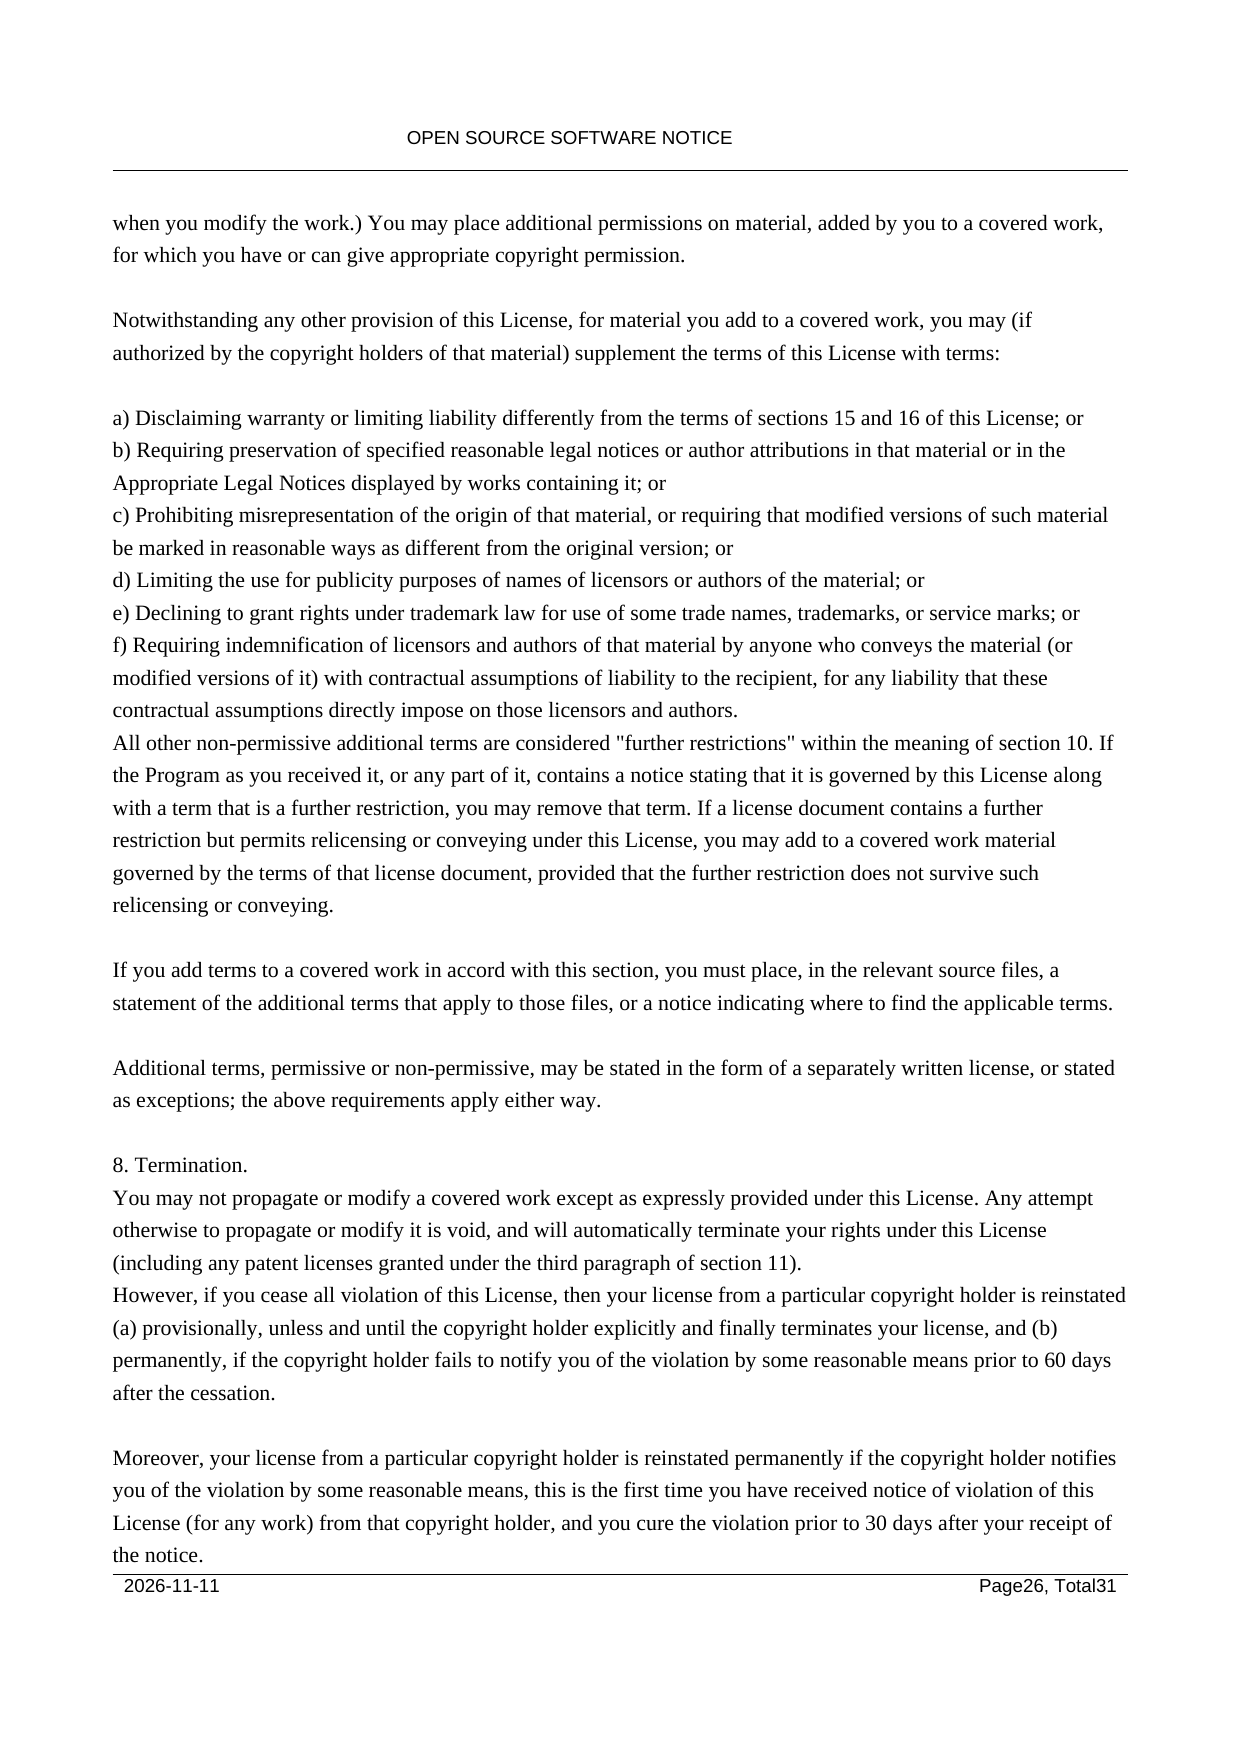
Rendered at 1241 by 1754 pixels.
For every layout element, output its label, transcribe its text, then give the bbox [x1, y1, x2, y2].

text Notwithstanding any other provision of this License, for material you add to a covered work, you may (if authorized by the copyright holders of that material) supplement the terms of this License with terms: [112, 304, 1128, 369]
text b) Requiring preservation of specified reasonable legal notices or author attributions in that material or in the Appropriate Legal Notices displayed by works containing it; or [112, 434, 1128, 499]
text Additional terms, permissive or non-permissive, may be stated in the form of a separately written license, or stated as exceptions; the above requirements apply either way. [112, 1051, 1128, 1116]
text a) Disclaiming warranty or limiting liability differently from the terms of sections 15 and 16 of this License; or [112, 401, 1128, 434]
text You may not propagate or modify a covered work except as expressly provided under this License. Any attempt otherwise to propagate or modify it is void, and will automatically terminate your rights under this License (including any patent licenses granted under the third paragraph of section 11). [112, 1181, 1128, 1279]
text Moreover, your license from a particular copyright holder is reinstated permanently if the copyright holder notifies you of the violation by some reasonable means, this is the first time you have received notice of violation of this License (for any work) from that copyright holder, and you cure the violation prior to 30 days after your receipt of the notice. [112, 1441, 1128, 1571]
text 8. Termination. [112, 1149, 1128, 1181]
text f) Requiring indemnification of licensors and authors of that material by anyone who conveys the material (or modified versions of it) with contractual assumptions of liability to the recipient, for any liability that these contractual assumptions directly impose on those licensors and authors. [112, 629, 1128, 726]
text d) Limiting the use for publicity purposes of names of licensors or authors of the material; or [112, 564, 1128, 596]
text All other non-permissive additional terms are considered "further restrictions" within the meaning of section 10. If the Program as you received it, or any part of it, contains a notice stating that it is governed by this License along with a term that is a further restriction, you may remove that term. If a license document contains a further restriction but permits relicensing or conveying under this License, you may add to a covered work material governed by the terms of that license document, provided that the further restriction does not survive such relicensing or conveying. [112, 726, 1128, 921]
text e) Declining to grant rights under trademark law for use of some trade names, trademarks, or service marks; or [112, 596, 1128, 629]
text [112, 206, 1128, 271]
text However, if you cease all violation of this License, then your license from a particular copyright holder is reinstated (a) provisionally, unless and until the copyright holder explicitly and finally terminates your license, and (b) permanently, if the copyright holder fails to notify you of the violation by some reasonable means prior to 60 days after the cessation. [112, 1279, 1128, 1409]
text If you add terms to a covered work in accord with this section, you must place, in the relevant source files, a statement of the additional terms that apply to those files, or a notice indicating where to find the applicable terms. [112, 954, 1128, 1019]
text c) Prohibiting misrepresentation of the origin of that material, or requiring that modified versions of such material be marked in reasonable ways as different from the original version; or [112, 499, 1128, 564]
